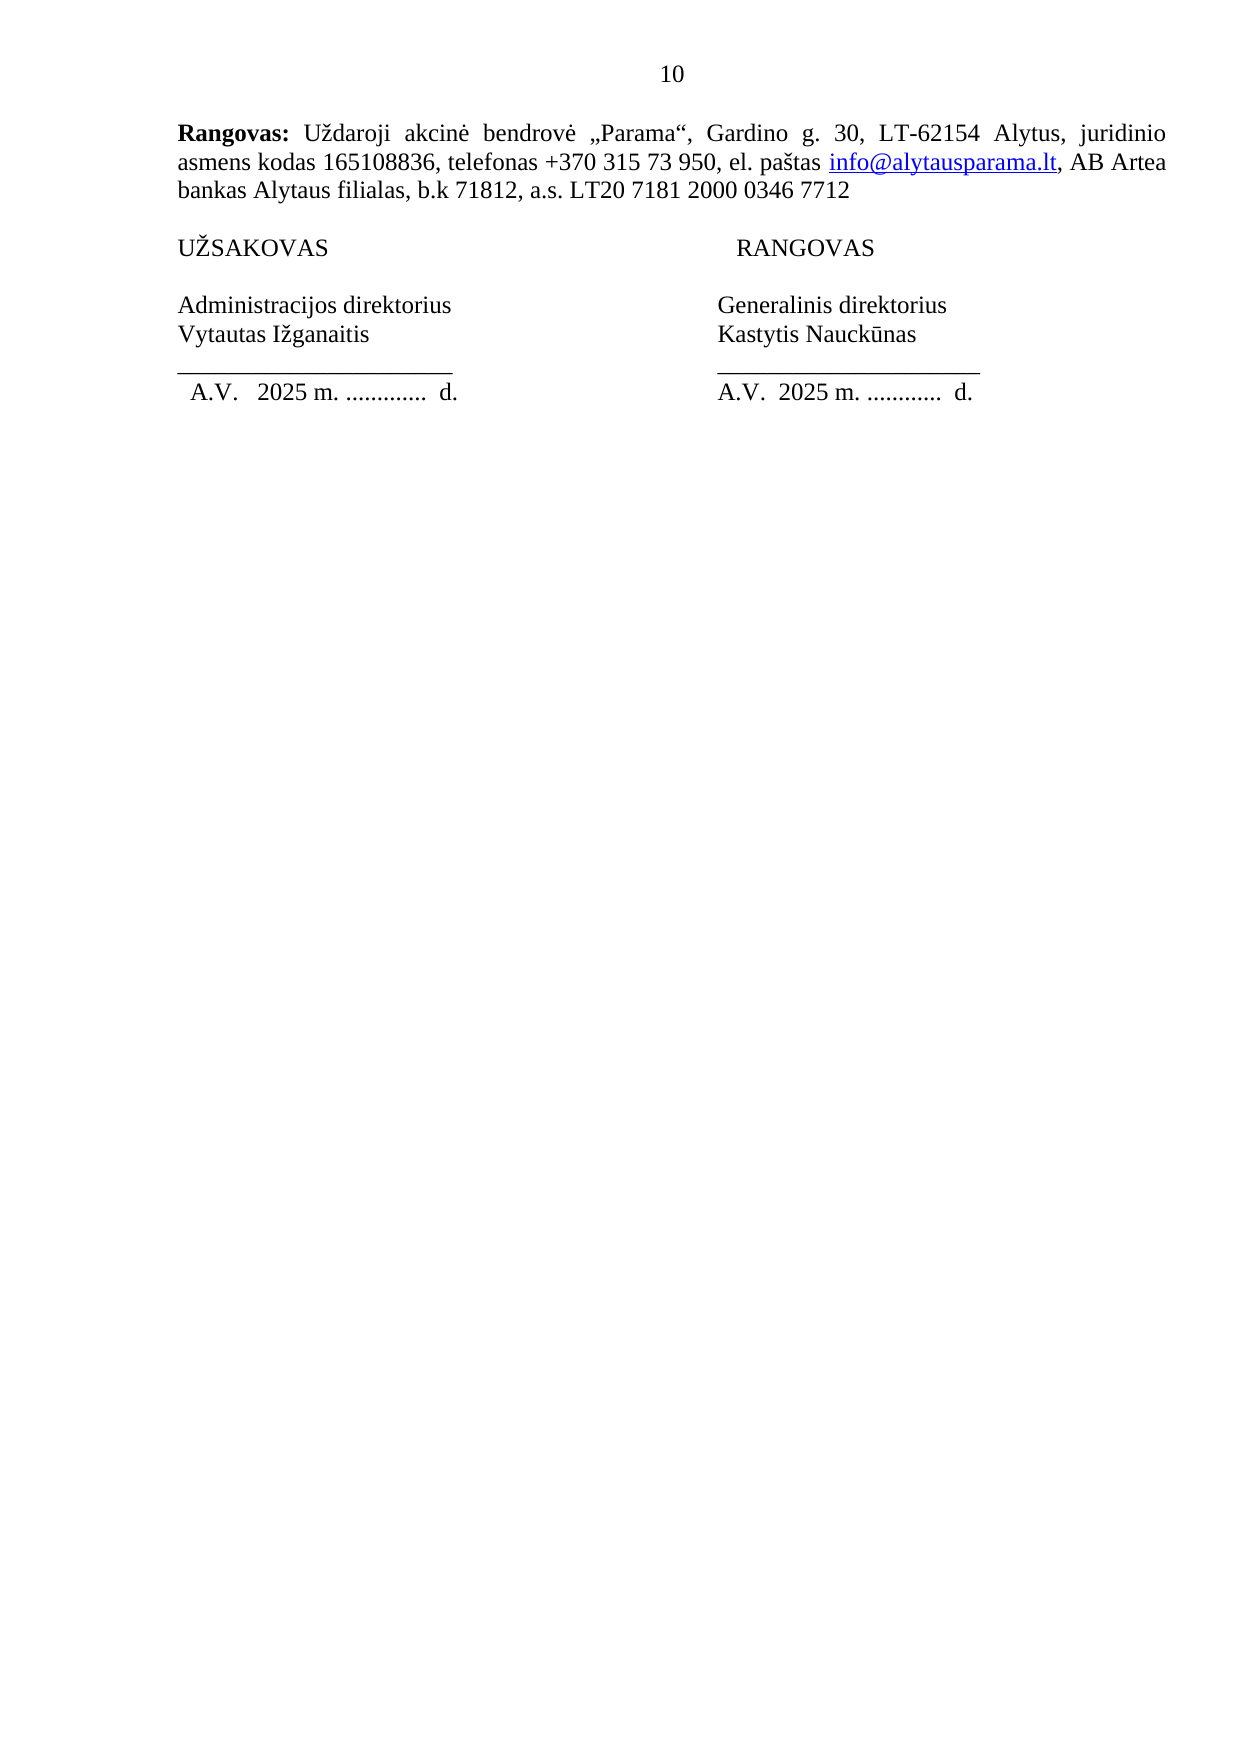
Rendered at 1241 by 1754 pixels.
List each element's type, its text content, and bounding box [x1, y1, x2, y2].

text A.V. 2025 m. ............. d. A.V. 2025 m. ............ d. [177, 377, 1167, 406]
text Administracijos direktorius Generalinis direktorius [177, 291, 1167, 319]
text Vytautas Ižganaitis Kastytis Nauckūnas [177, 319, 1167, 348]
text UŽSAKOVAS RANGOVAS [177, 233, 1167, 262]
text ______________________ _____________________ [177, 348, 1167, 377]
text Rangovas: Uždaroji akcinė bendrovė „Parama“, Gardino g. 30, LT-62154 Alytus, juridinio asmens kodas 165108836, telefonas +370 315 73 950, el. paštas info@alytausparama.lt, AB Artea bankas Alytaus filialas, b.k 71812, a.s. LT20 7181 2000 0346 7712 [177, 118, 1167, 204]
